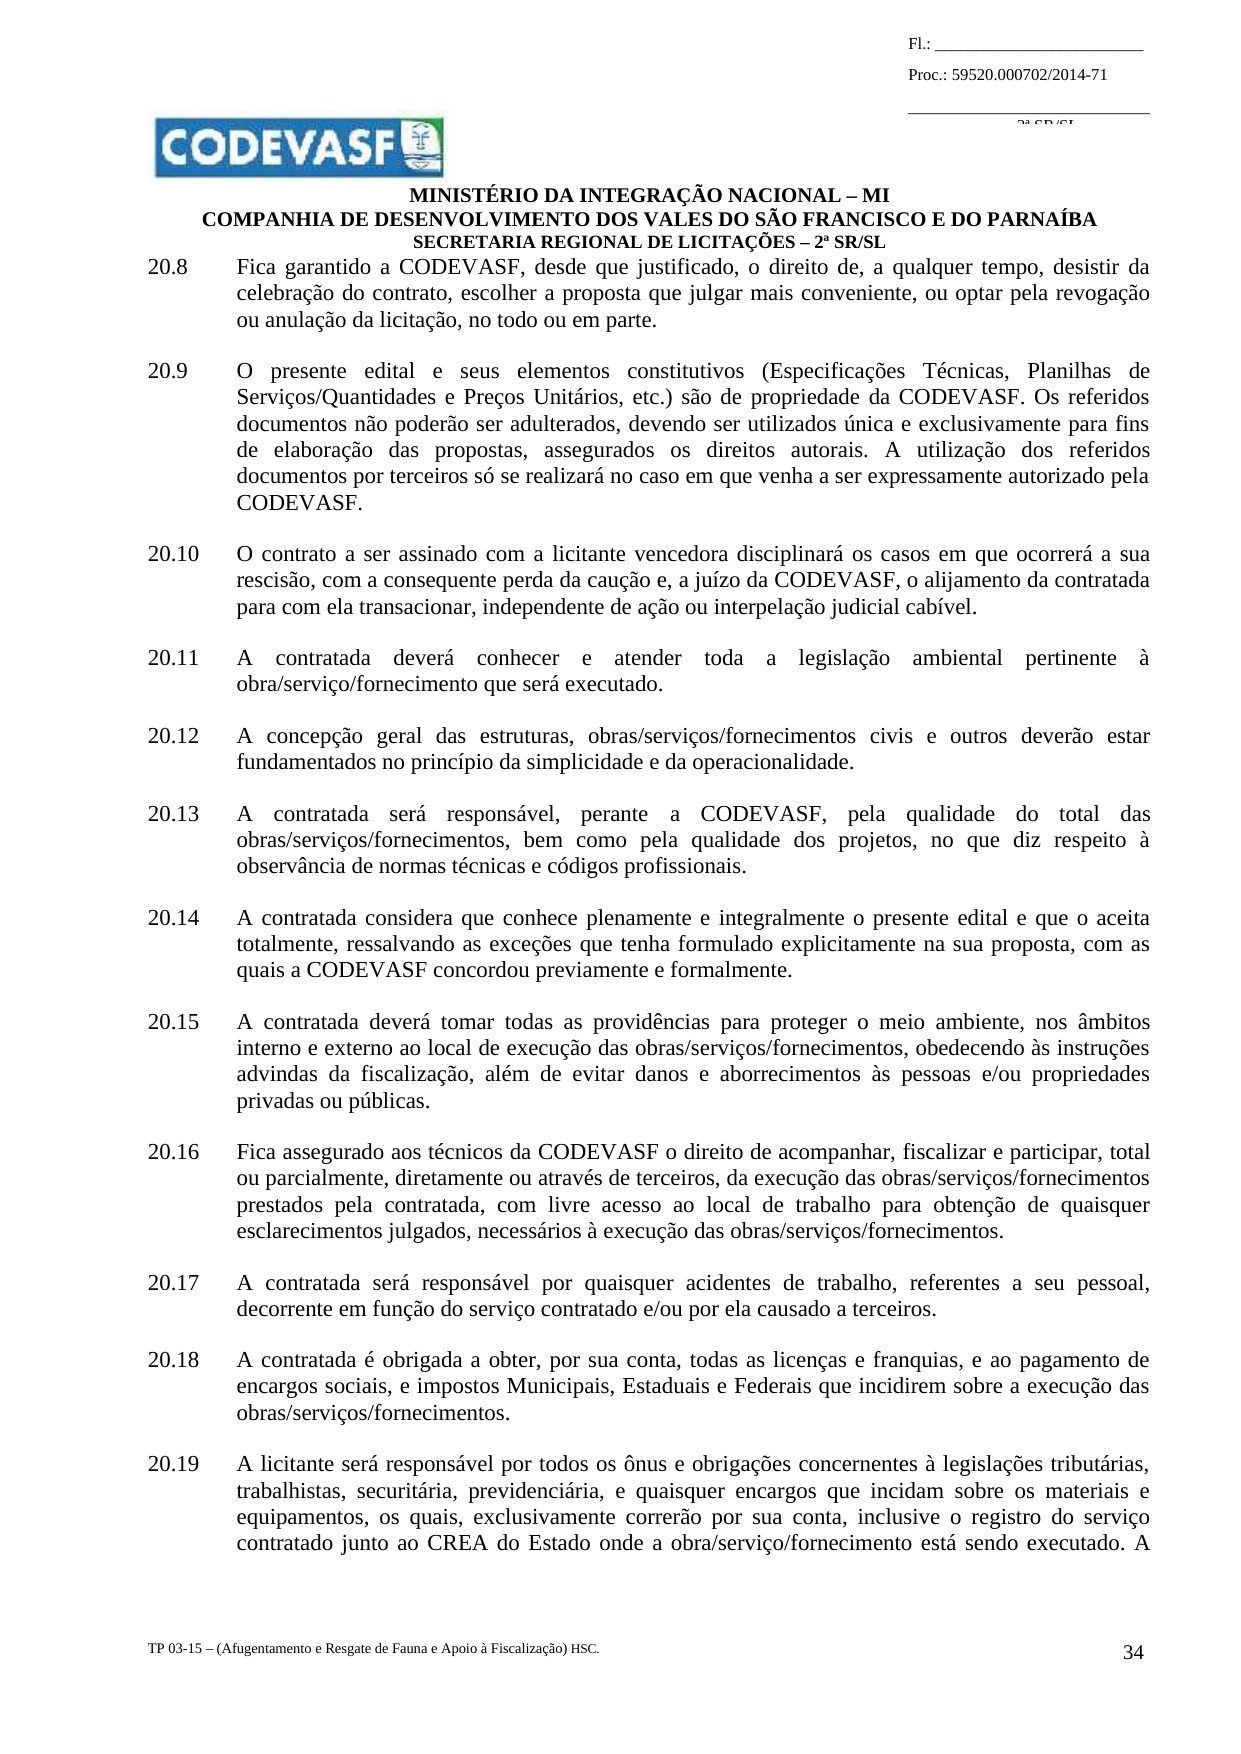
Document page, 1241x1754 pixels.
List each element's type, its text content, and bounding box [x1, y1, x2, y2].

list O contrato a ser assinado com a licitante vencedora disciplinará os casos em que ocorrerá a sua rescisão, com a consequente perda da caução e, a juízo da CODEVASF, o alijamento da contratada para com ela transacionar, independente de ação ou interpelação judicial cabível. [148, 540, 1152, 619]
list A contratada será responsável, perante a CODEVASF, pela qualidade do total das obras/serviços/fornecimentos, bem como pela qualidade dos projetos, no que diz respeito à observância de normas técnicas e códigos profissionais. [148, 799, 1152, 879]
list Fica assegurado aos técnicos da CODEVASF o direito de acompanhar, fiscalizar e participar, total ou parcialmente, diretamente ou através de terceiros, da execução das obras/serviços/fornecimentos prestados pela contratada, com livre acesso ao local de trabalho para obtenção de quaisquer esclarecimentos julgados, necessários à execução das obras/serviços/fornecimentos. [148, 1138, 1152, 1243]
list A concepção geral das estruturas, obras/serviços/fornecimentos civis e outros deverão estar fundamentados no princípio da simplicidade e da operacionalidade. [148, 722, 1152, 774]
list A contratada é obrigada a obter, por sua conta, todas as licenças e franquias, e ao pagamento de encargos sociais, e impostos Municipais, Estaduais e Federais que incidirem sobre a execução das obras/serviços/fornecimentos. [148, 1346, 1152, 1425]
list A contratada considera que conhece plenamente e integralmente o presente edital e que o aceita totalmente, ressalvando as exceções que tenha formulado explicitamente na sua proposta, com as quais a CODEVASF concordou previamente e formalmente. [148, 904, 1152, 983]
list O presente edital e seus elementos constitutivos (Especificações Técnicas, Planilhas de Serviços/Quantidades e Preços Unitários, etc.) são de propriedade da CODEVASF. Os referidos documentos não poderão ser adulterados, devendo ser utilizados única e exclusivamente para fins de elaboração das propostas, assegurados os direitos autorais. A utilização dos referidos documentos por terceiros só se realizará no caso em que venha a ser expressamente autorizado pela CODEVASF. [148, 357, 1152, 515]
list A contratada deverá tomar todas as providências para proteger o meio ambiente, nos âmbitos interno e externo ao local de execução das obras/serviços/fornecimentos, obedecendo às instruções advindas da fiscalização, além de evitar danos e aborrecimentos às pessoas e/ou propriedades privadas ou públicas. [148, 1008, 1152, 1113]
picture [147, 110, 449, 184]
list A contratada deverá conhecer e atender toda a legislação ambiental pertinente à obra/serviço/fornecimento que será executado. [148, 644, 1152, 697]
list A contratada será responsável por quaisquer acidentes de trabalho, referentes a seu pessoal, decorrente em função do serviço contratado e/ou por ela causado a terceiros. [148, 1268, 1152, 1321]
list Fica garantido a CODEVASF, desde que justificado, o direito de, a qualquer tempo, desistir da celebração do contrato, escolher a proposta que julgar mais conveniente, ou optar pela revogação ou anulação da licitação, no todo ou em parte. [148, 253, 1152, 332]
